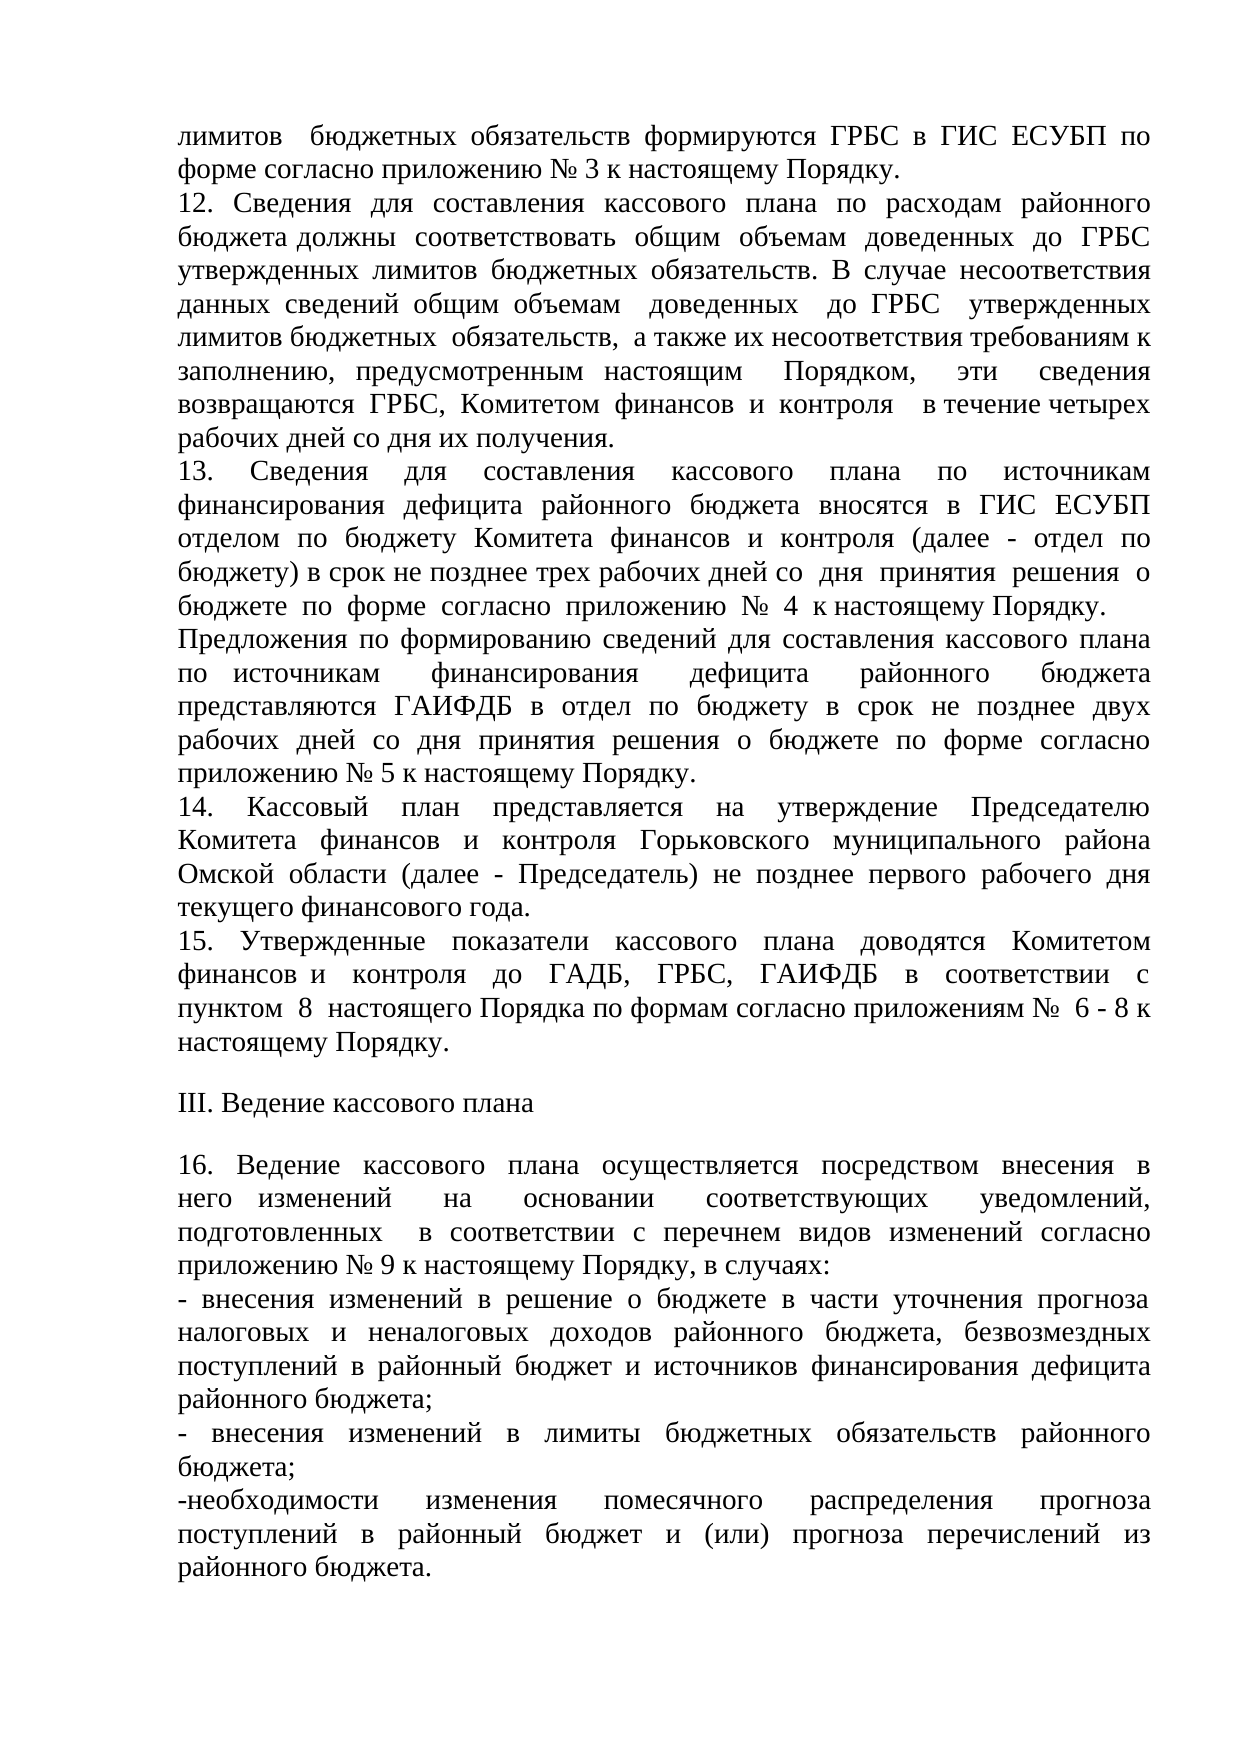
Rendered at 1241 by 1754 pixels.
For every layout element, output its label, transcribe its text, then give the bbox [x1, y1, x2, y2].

text 15. Утвержденные показатели кассового плана доводятся Комитетом финансов и контроля до ГАДБ, ГРБС, ГАИФДБ в соответствии с пунктом 8 настоящего Порядка по формам согласно приложениям № 6 - 8 к настоящему Порядку. [177, 923, 1152, 1057]
text III. Ведение кассового плана [177, 1085, 1152, 1119]
text -необходимости изменения помесячного распределения прогноза поступлений в районный бюджет и (или) прогноза перечислений из районного бюджета. [177, 1482, 1152, 1583]
text 16. Ведение кассового плана осуществляется посредством внесения в него изменений на основании соответствующих уведомлений, подготовленных в соответствии с перечнем видов изменений согласно приложению № 9 к настоящему Порядку, в случаях: [177, 1147, 1152, 1281]
text - внесения изменений в лимиты бюджетных обязательств районного бюджета; [177, 1415, 1152, 1482]
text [177, 118, 1152, 185]
text 12. Сведения для составления кассового плана по расходам районного бюджета должны соответствовать общим объемам доведенных до ГРБС утвержденных лимитов бюджетных обязательств. В случае несоответствия данных сведений общим объемам доведенных до ГРБС утвержденных лимитов бюджетных обязательств, а также их несоответствия требованиям к заполнению, предусмотренным настоящим Порядком, эти сведения возвращаются ГРБС, Комитетом финансов и контроля в течение четырех рабочих дней со дня их получения. [177, 185, 1152, 453]
text налоговых и неналоговых доходов районного бюджета, безвозмездных поступлений в районный бюджет и источников финансирования дефицита районного бюджета; [177, 1314, 1152, 1415]
text - внесения изменений в решение о бюджете в части уточнения прогноза [177, 1281, 1152, 1314]
text 13. Сведения для составления кассового плана по источникам финансирования дефицита районного бюджета вносятся в ГИС ЕСУБП отделом по бюджету Комитета финансов и контроля (далее - отдел по бюджету) в срок не позднее трех рабочих дней со дня принятия решения о бюджете по форме согласно приложению № 4 к настоящему Порядку. [177, 453, 1152, 621]
text 14. Кассовый план представляется на утверждение Председателю Комитета финансов и контроля Горьковского муниципального района Омской области (далее - Председатель) не позднее первого рабочего дня текущего финансового года. [177, 789, 1152, 923]
text Предложения по формированию сведений для составления кассового плана по источникам финансирования дефицита районного бюджета представляются ГАИФДБ в отдел по бюджету в срок не позднее двух рабочих дней со дня принятия решения о бюджете по форме согласно приложению № 5 к настоящему Порядку. [177, 621, 1152, 789]
